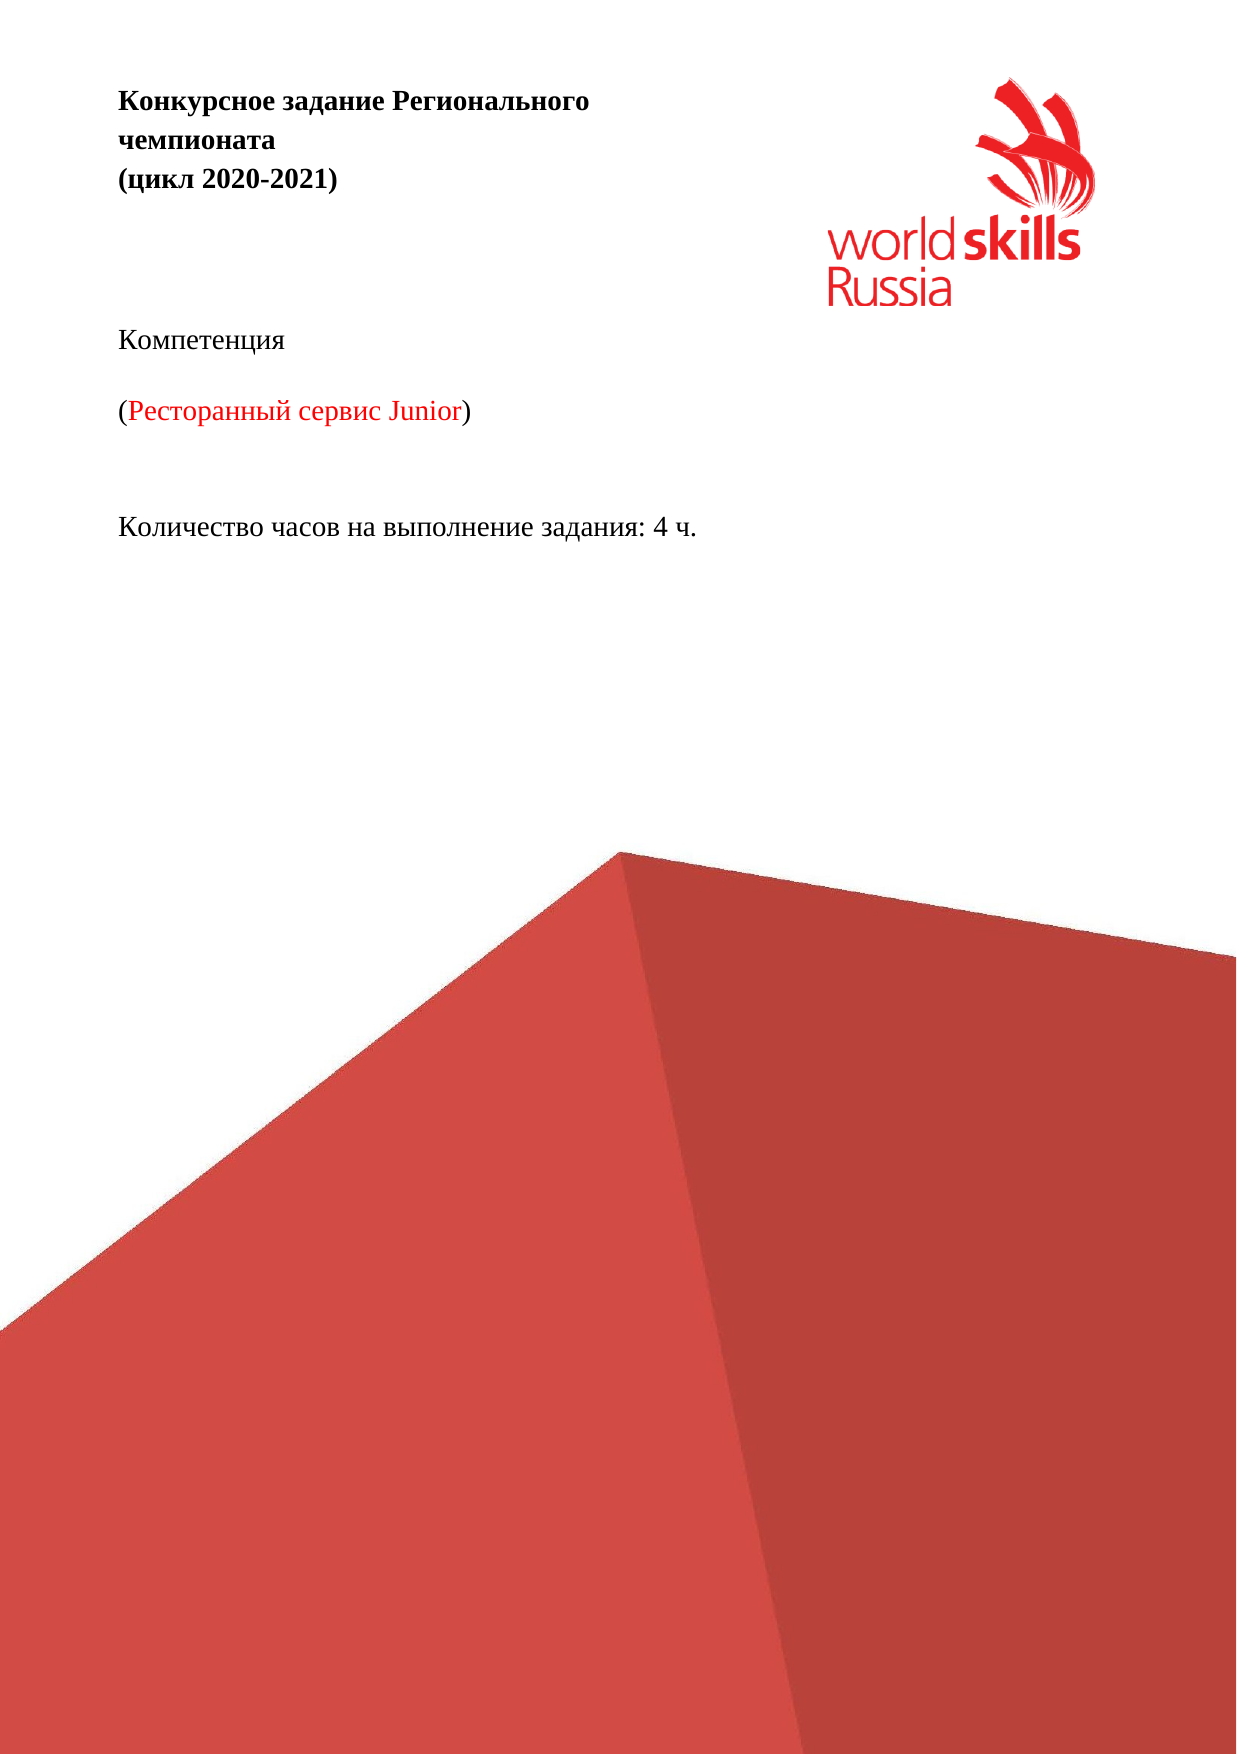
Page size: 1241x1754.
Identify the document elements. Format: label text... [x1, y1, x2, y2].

text Количество часов на выполнение задания: 4 ч. [118, 509, 1190, 542]
picture [827, 77, 1095, 306]
text Компетенция [118, 322, 1007, 356]
text Конкурсное задание Регионального [118, 83, 653, 117]
text чемпионата [118, 122, 667, 156]
text (цикл 2020-2021) [118, 161, 667, 194]
picture [0, 843, 1237, 1754]
text (Ресторанный сервис Junior) [118, 393, 1007, 427]
